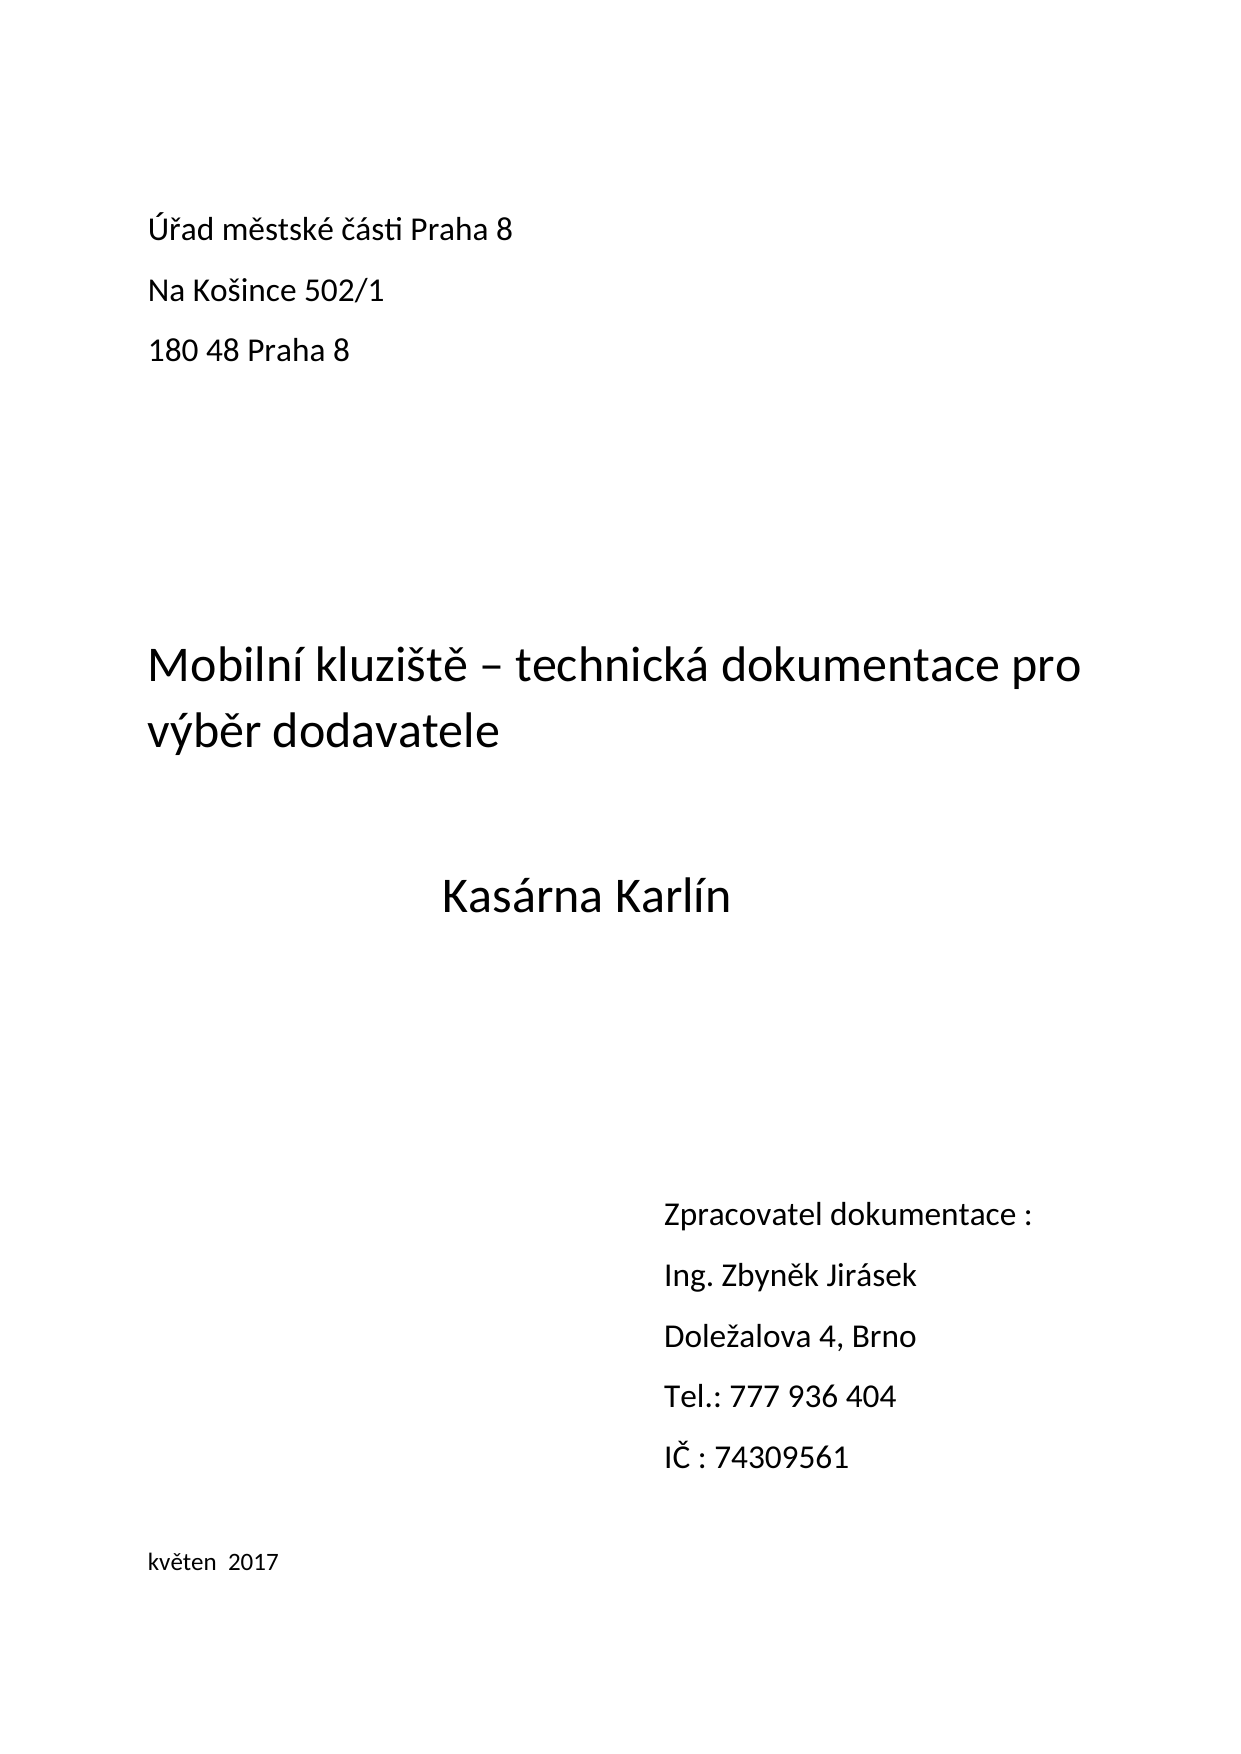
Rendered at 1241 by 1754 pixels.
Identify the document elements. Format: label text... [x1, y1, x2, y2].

text Ing. Zbyněk Jirásek [148, 1254, 1093, 1295]
text Doležalova 4, Brno [148, 1315, 1093, 1355]
text Na Košince 502/1 [148, 269, 1093, 309]
text Zpracovatel dokumentace : [148, 1193, 1093, 1234]
text Tel.: 777 936 404 [148, 1375, 1093, 1416]
text IČ : 74309561 [148, 1436, 1093, 1477]
text květen 2017 [148, 1546, 1093, 1577]
text Kasárna Karlín [443, 863, 1093, 924]
text 180 48 Praha 8 [148, 329, 1093, 370]
text Mobilní kluziště – technická dokumentace pro výběr dodavatele [148, 633, 1093, 759]
text Úřad městské části Praha 8 [148, 208, 1093, 249]
